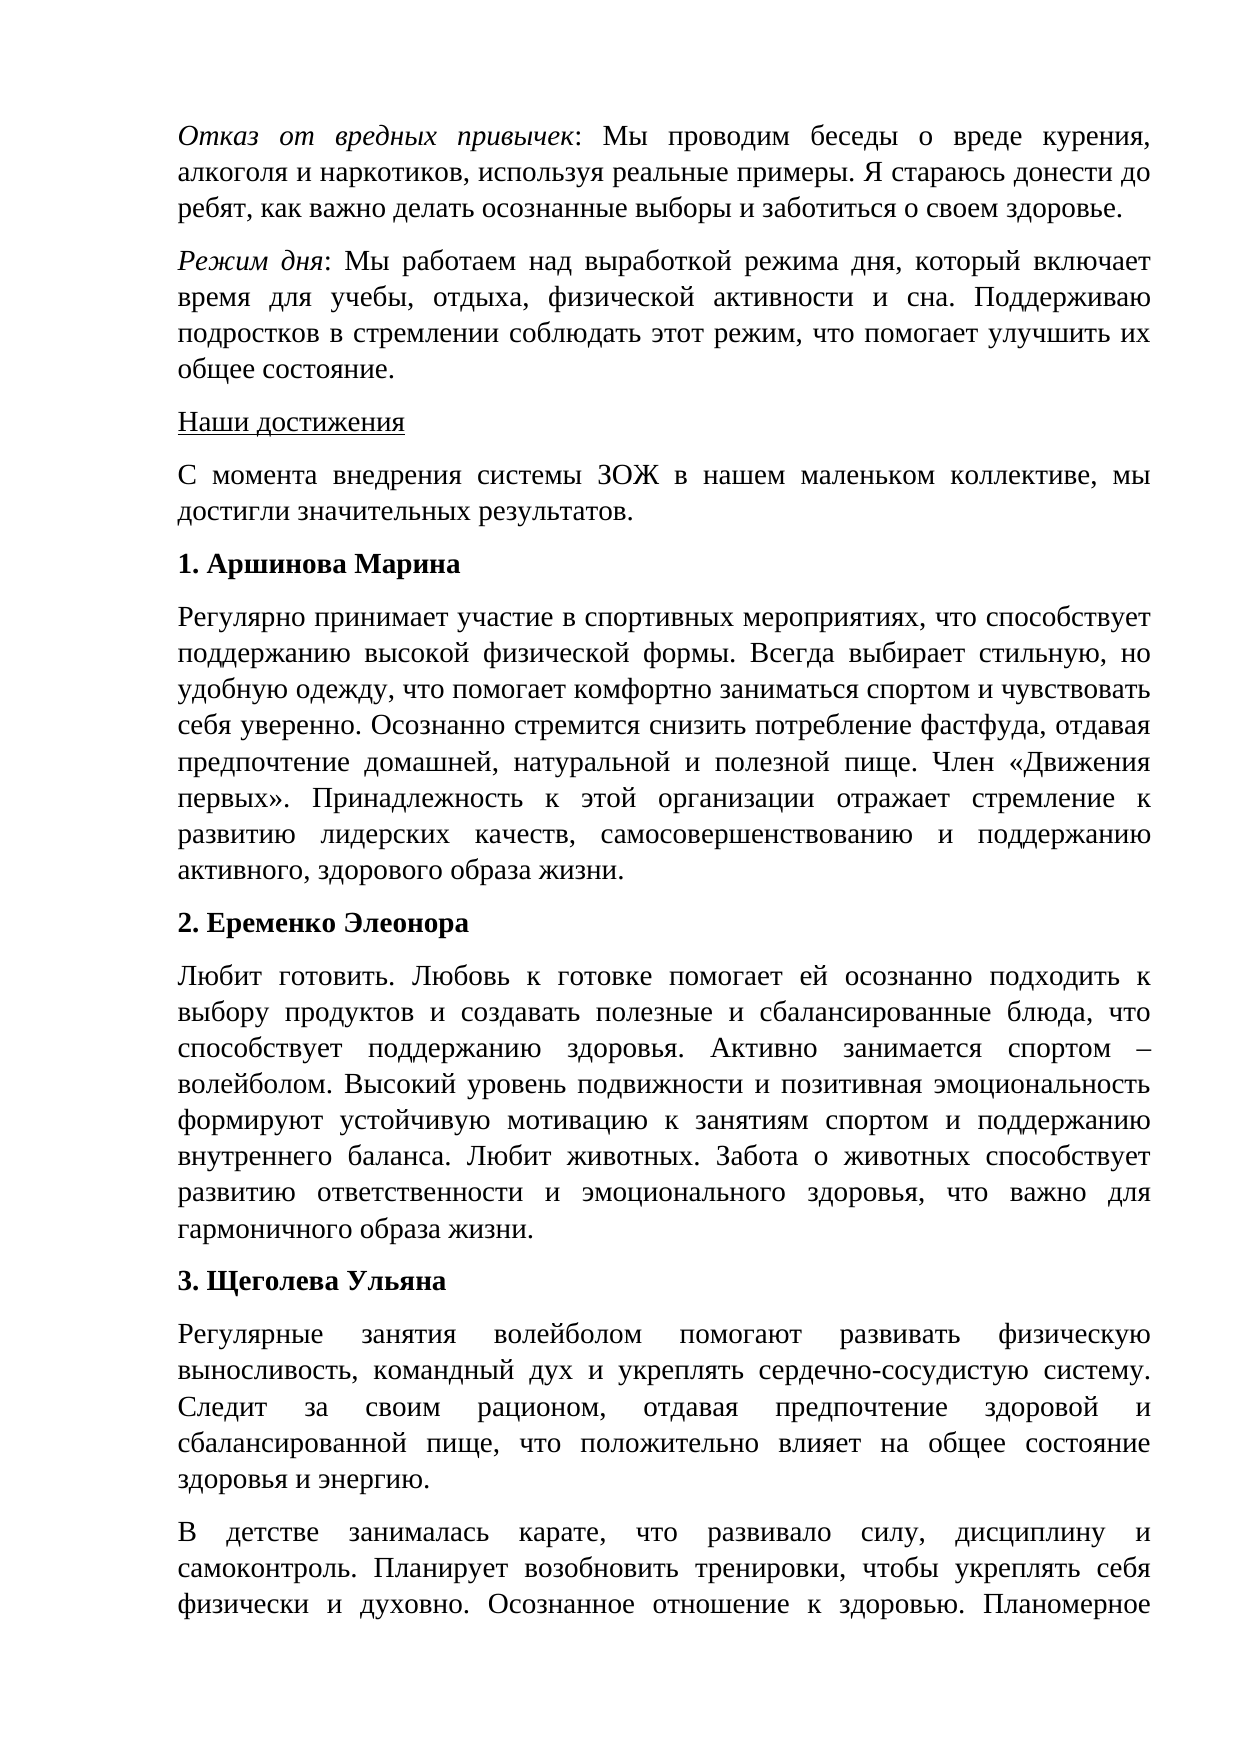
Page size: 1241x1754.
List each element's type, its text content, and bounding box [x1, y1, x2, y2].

text 3. Щеголева Ульяна [177, 1263, 1152, 1297]
text С момента внедрения системы ЗОЖ в нашем маленьком коллективе, мы достигли значительных результатов. [177, 457, 1152, 527]
text Режим дня: Мы работаем над выработкой режима дня, который включает время для учебы, отдыха, физической активности и сна. Поддерживаю подростков в стремлении соблюдать этот режим, что помогает улучшить их общее состояние. [177, 243, 1152, 385]
text Регулярно принимает участие в спортивных мероприятиях, что способствует поддержанию высокой физической формы. Всегда выбирает стильную, но удобную одежду, что помогает комфортно заниматься спортом и чувствовать себя уверенно. Осознанно стремится снизить потребление фастфуда, отдавая предпочтение домашней, натуральной и полезной пище. Член «Движения первых». Принадлежность к этой организации отражает стремление к развитию лидерских качеств, самосовершенствованию и поддержанию активного, здорового образа жизни. [177, 599, 1152, 886]
text Наши достижения [177, 404, 1152, 438]
text 1. Аршинова Марина [177, 546, 1152, 580]
text Отказ от вредных привычек: Мы проводим беседы о вреде курения, алкоголя и наркотиков, используя реальные примеры. Я стараюсь донести до ребят, как важно делать осознанные выборы и заботиться о своем здоровье. [177, 118, 1152, 224]
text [177, 1514, 1152, 1619]
text Любит готовить. Любовь к готовке помогает ей осознанно подходить к выбору продуктов и создавать полезные и сбалансированные блюда, что способствует поддержанию здоровья. Активно занимается спортом – волейболом. Высокий уровень подвижности и позитивная эмоциональность формируют устойчивую мотивацию к занятиям спортом и поддержанию внутреннего баланса. Любит животных. Забота о животных способствует развитию ответственности и эмоционального здоровья, что важно для гармоничного образа жизни. [177, 958, 1152, 1244]
text Регулярные занятия волейболом помогают развивать физическую выносливость, командный дух и укреплять сердечно-сосудистую систему. Следит за своим рационом, отдавая предпочтение здоровой и сбалансированной пище, что положительно влияет на общее состояние здоровья и энергию. [177, 1316, 1152, 1494]
text 2. Еременко Элеонора [177, 905, 1152, 938]
